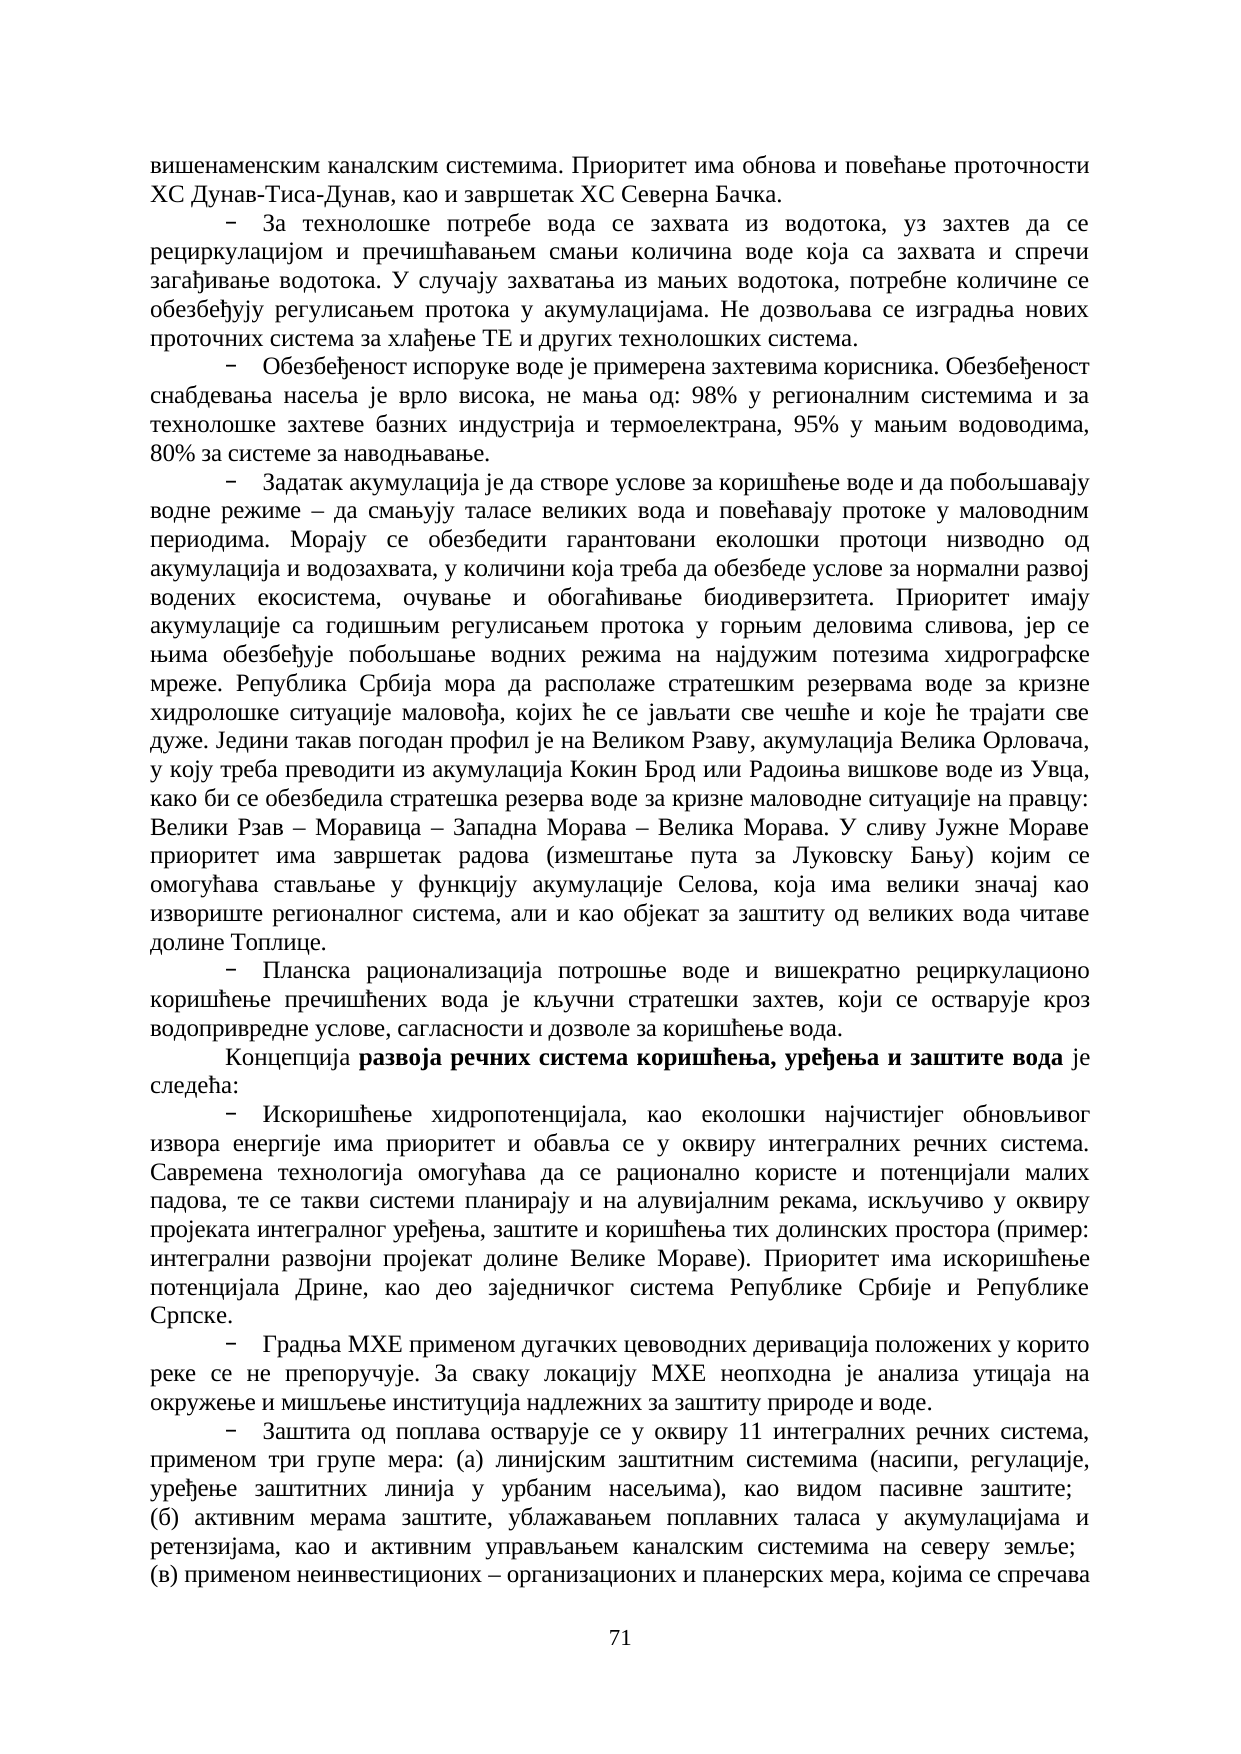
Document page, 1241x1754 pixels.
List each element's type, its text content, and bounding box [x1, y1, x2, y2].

list Задатак акумулација је да створе услове за коришћење воде и да побољшавају водне режиме – да смањују таласе великих вода и повећавају протоке у маловодним периодима. Морају се обезбедити гарантовани еколошки протоци низводно од акумулација и водозахвата, у количини која треба да обезбеде услове за нормални развој водених екосистема, очување и обогаћивање биодиверзитета. Приоритет имају акумулације са годишњим регулисањем протока у горњим деловима сливова, јер се њима обезбеђује побољшање водних режима на најдужим потезима хидрографске мреже. Република Србија мора да располаже стратешким резервама воде за кризне хидролошке ситуације маловођа, којих ће се јављати све чешће и које ће трајати све дуже. Једини такав погодан профил је на Великом Рзаву, акумулација Велика Орловача, у коју треба преводити из акумулација Кокин Брод или Радоиња вишкове воде из Увца, како би се обезбедила стратешка резерва воде за кризне маловодне ситуације на правцу: Велики Рзав – Моравица – Западна Морава – Велика Морава. У сливу Јужне Мораве приоритет има завршетак радова (измештање пута за Луковску Бању) којим се омогућава стављање у функцију акумулације Селова, која има велики значај као извориште регионалног система, али и као објекат за заштиту од великих вода читаве долине Топлице. [150, 466, 1090, 955]
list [150, 150, 1090, 207]
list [150, 1416, 1090, 1588]
list Искоришћење хидропотенцијала, као еколошки најчистијег обновљивог извора енергије има приоритет и обавља се у оквиру интегралних речних система. Савремена технологија омогућава да се рационално користе и потенцијали малих падова, те се такви системи планирају и на алувијалним рекама, искључиво у оквиру пројеката интегралног уређења, заштите и коришћења тих долинских простора (пример: интегрални развојни пројекат долине Велике Мораве). Приоритет има искоришћење потенцијала Дрине, као део заједничког система Републике Србије и Републике Српске. [150, 1099, 1090, 1329]
list Планска рационализација потрошње воде и вишекратно рециркулационо коришћење пречишћених вода је кључни стратешки захтев, који се остварује кроз водопривредне услове, сагласности и дозволе за коришћење вода. [150, 955, 1090, 1042]
text Концепција развоја речних система коришћења, уређења и заштите вода је следећа: [150, 1042, 1090, 1099]
list Градња МХЕ применом дугачких цевоводних деривација положених у корито реке се не препоручуje. За сваку локацију МХЕ неопходна је анализа утицаја на окружење и мишљење институција надлежних за заштиту природе и воде. [150, 1329, 1090, 1416]
list Обезбеђеност испоруке воде је примерена захтевима корисника. Обезбеђеност снабдевања насеља је врло висока, не мања од: 98% у регионалним системима и за технолошке захтеве базних индустрија и термоелектрана, 95% у мањим водоводима, 80% за системе за наводњавање. [150, 351, 1090, 466]
list За технолошке потребе вода се захвата из водотока, уз захтев да се рециркулацијом и пречишћавањем смањи количина воде која са захвата и спречи загађивање водотока. У случају захватања из мањих водотока, потребне количине се обезбеђују регулисањем протока у акумулацијама. Не дозвољава се изградња нових проточних система за хлађење ТЕ и других технолошких система. [150, 207, 1090, 351]
